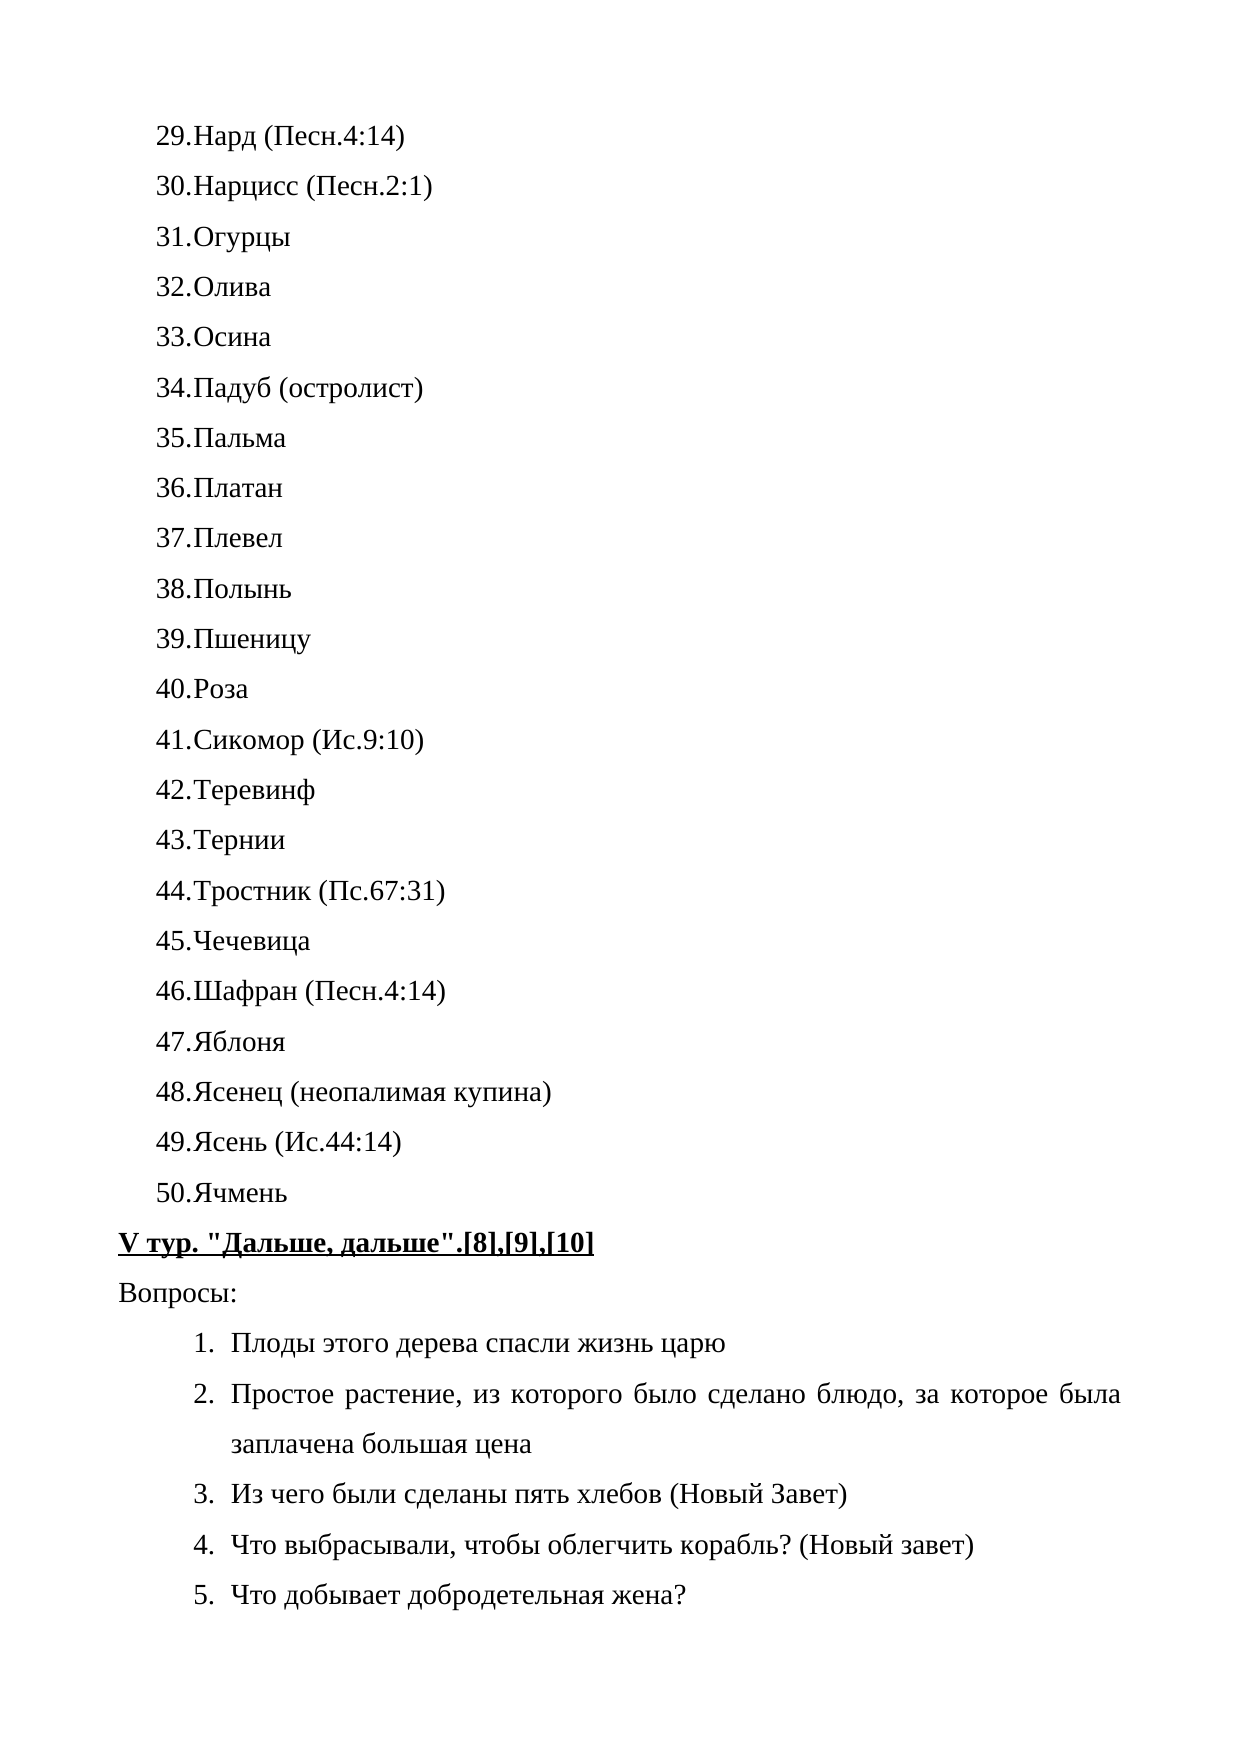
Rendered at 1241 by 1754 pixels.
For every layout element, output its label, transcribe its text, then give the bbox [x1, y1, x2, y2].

text V тур. "Дальше, дальше".[8],[9],[10] [118, 1225, 1122, 1258]
list Теревинф [156, 772, 1122, 806]
list Пшеницу [156, 621, 1122, 655]
text Вопросы: [118, 1275, 1122, 1309]
list Плевел [156, 521, 1122, 554]
list Олива [156, 269, 1122, 303]
list Простое растение, из которого было сделано блюдо, за которое была заплачена большая цена [193, 1376, 1122, 1460]
list Ячмень [156, 1175, 1122, 1208]
list Нарцисс (Песн.2:1) [156, 168, 1122, 202]
list Огурцы [156, 219, 1122, 252]
list Платан [156, 470, 1122, 504]
list Нард (Песн.4:14) [156, 118, 1122, 152]
list Плоды этого дерева спасли жизнь царю [193, 1326, 1122, 1359]
list Что выбрасывали, чтобы облегчить корабль? (Новый завет) [193, 1527, 1122, 1560]
list Падуб (остролист) [156, 370, 1122, 403]
list Яблоня [156, 1024, 1122, 1057]
list Ясень (Ис.44:14) [156, 1124, 1122, 1158]
list Тернии [156, 822, 1122, 856]
list Сикомор (Ис.9:10) [156, 722, 1122, 755]
list Шафран (Песн.4:14) [156, 973, 1122, 1007]
list Ясенец (неопалимая купина) [156, 1074, 1122, 1108]
list Что добывает добродетельная жена? [193, 1577, 1122, 1611]
list Тростник (Пс.67:31) [156, 873, 1122, 906]
list Пальма [156, 420, 1122, 453]
list Чечевица [156, 923, 1122, 957]
list Осина [156, 319, 1122, 353]
list Роза [156, 672, 1122, 705]
list Из чего были сделаны пять хлебов (Новый Завет) [193, 1477, 1122, 1510]
list Полынь [156, 571, 1122, 604]
